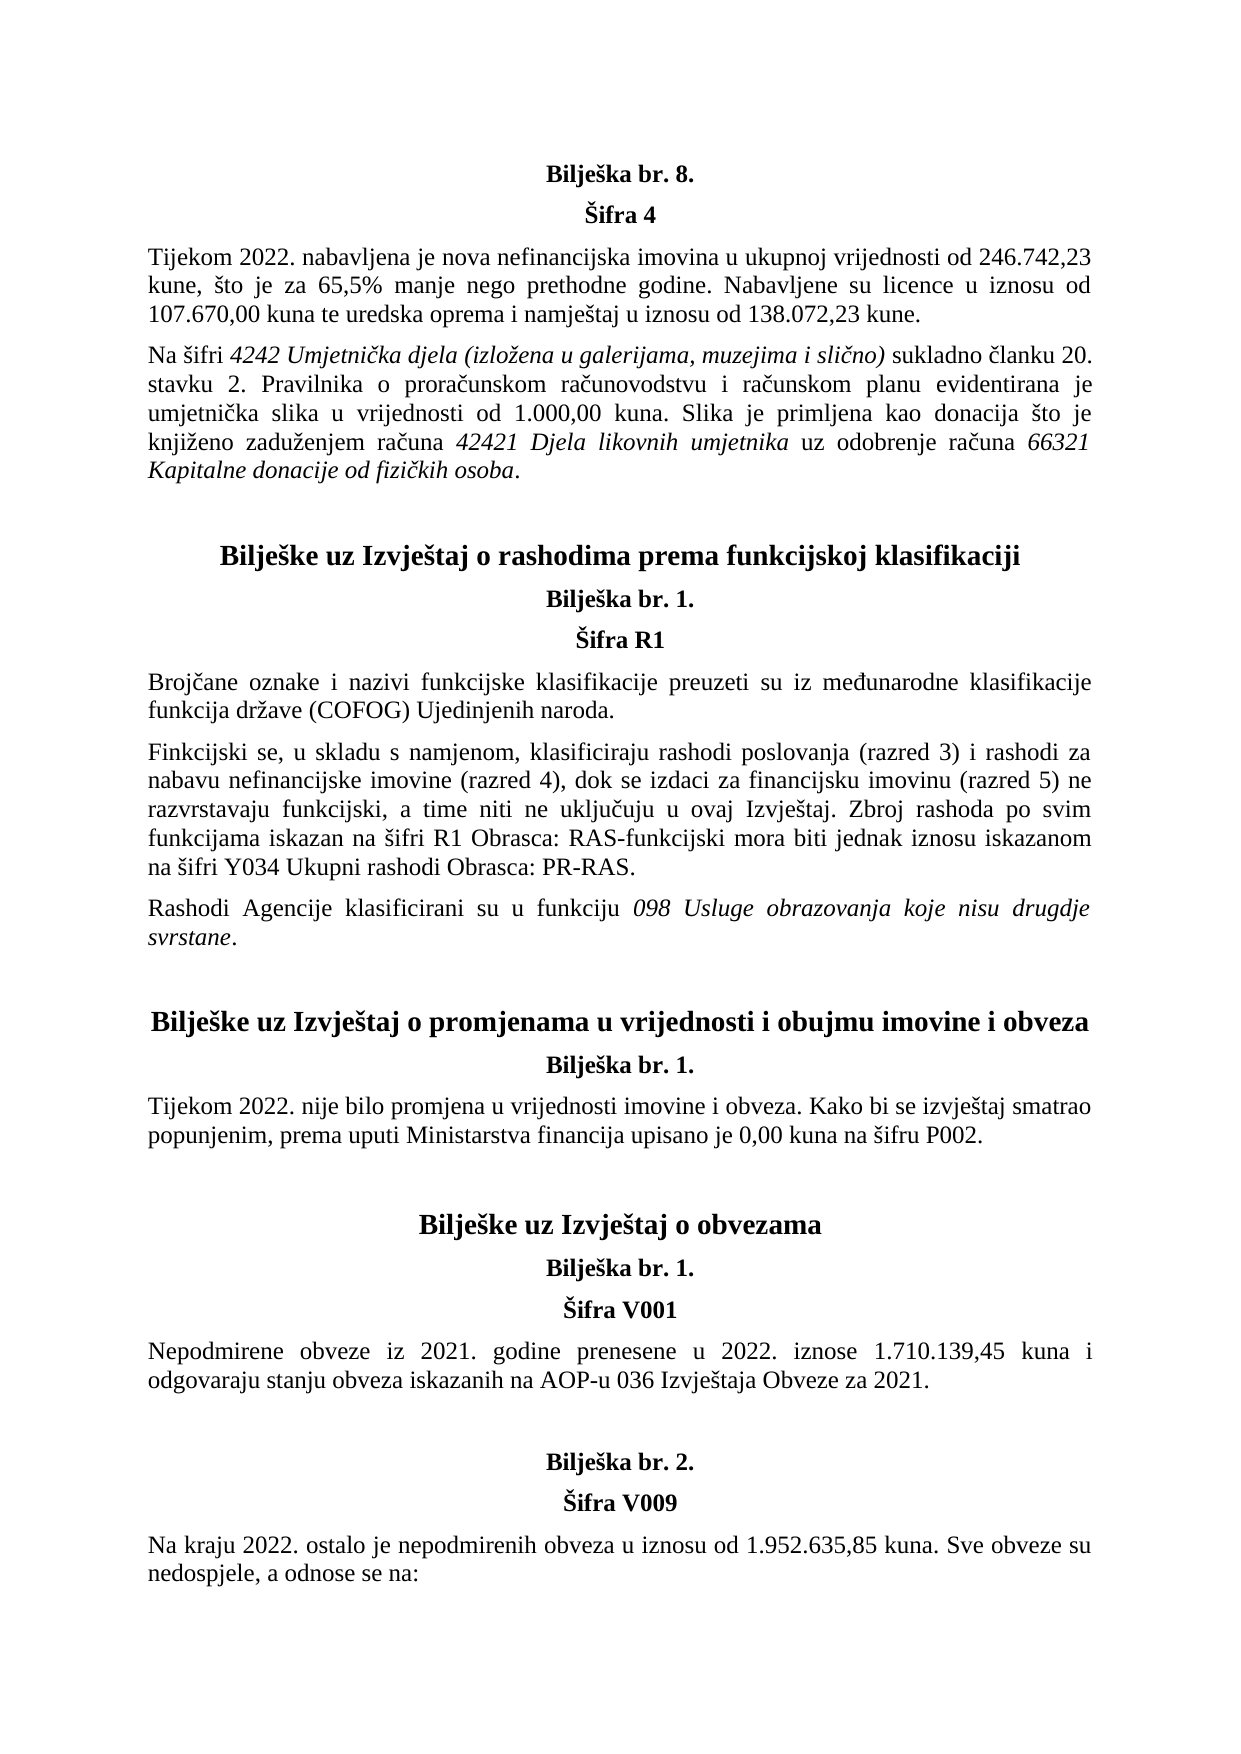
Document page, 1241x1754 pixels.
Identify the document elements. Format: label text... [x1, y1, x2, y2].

text Bilješka br. 2. [148, 1447, 1093, 1476]
text Bilješka br. 1. [148, 584, 1093, 613]
text Rashodi Agencije klasificirani su u funkciju 098 Usluge obrazovanja koje nisu drugdje svrstane. [148, 893, 1093, 950]
text Nepodmirene obveze iz 2021. godine prenesene u 2022. iznose 1.710.139,45 kuna i odgovaraju stanju obveza iskazanih na AOP-u 036 Izvještaja Obveze za 2021. [148, 1336, 1093, 1393]
text Bilješke uz Izvještaj o rashodima prema funkcijskoj klasifikaciji [148, 538, 1093, 572]
text Finkcijski se, u skladu s namjenom, klasificiraju rashodi poslovanja (razred 3) i rashodi za nabavu nefinancijske imovine (razred 4), dok se izdaci za financijsku imovinu (razred 5) ne razvrstavaju funkcijski, a time niti ne uključuju u ovaj Izvještaj. Zbroj rashoda po svim funkcijama iskazan na šifri R1 Obrasca: RAS-funkcijski mora biti jednak iznosu iskazanom na šifri Y034 Ukupni rashodi Obrasca: PR-RAS. [148, 737, 1093, 880]
text Šifra V001 [148, 1295, 1093, 1323]
text Na kraju 2022. ostalo je nepodmirenih obveza u iznosu od 1.952.635,85 kuna. Sve obveze su nedospjele, a odnose se na: [148, 1530, 1093, 1587]
text Na šifri 4242 Umjetnička djela (izložena u galerijama, muzejima i slično) sukladno članku 20. stavku 2. Pravilnika o proračunskom računovodstvu i računskom planu evidentirana je umjetnička slika u vrijednosti od 1.000,00 kuna. Slika je primljena kao donacija što je knjiženo zaduženjem računa 42421 Djela likovnih umjetnika uz odobrenje računa 66321 Kapitalne donacije od fizičkih osoba. [148, 341, 1093, 484]
text Bilješke uz Izvještaj o promjenama u vrijednosti i obujmu imovine i obveza [148, 1004, 1093, 1038]
text Šifra R1 [148, 625, 1093, 654]
text Šifra 4 [148, 201, 1093, 229]
text Bilješka br. 8. [148, 159, 1093, 188]
text Brojčane oznake i nazivi funkcijske klasifikacije preuzeti su iz međunarodne klasifikacije funkcija države (COFOG) Ujedinjenih naroda. [148, 667, 1093, 724]
text Bilješka br. 1. [148, 1253, 1093, 1282]
text Tijekom 2022. nije bilo promjena u vrijednosti imovine i obveza. Kako bi se izvještaj smatrao popunjenim, prema uputi Ministarstva financija upisano je 0,00 kuna na šifru P002. [148, 1091, 1093, 1149]
text Bilješka br. 1. [148, 1050, 1093, 1079]
text Šifra V009 [148, 1488, 1093, 1517]
text Bilješke uz Izvještaj o obvezama [148, 1207, 1093, 1241]
text Tijekom 2022. nabavljena je nova nefinancijska imovina u ukupnoj vrijednosti od 246.742,23 kune, što je za 65,5% manje nego prethodne godine. Nabavljene su licence u iznosu od 107.670,00 kuna te uredska oprema i namještaj u iznosu od 138.072,23 kune. [148, 242, 1093, 328]
